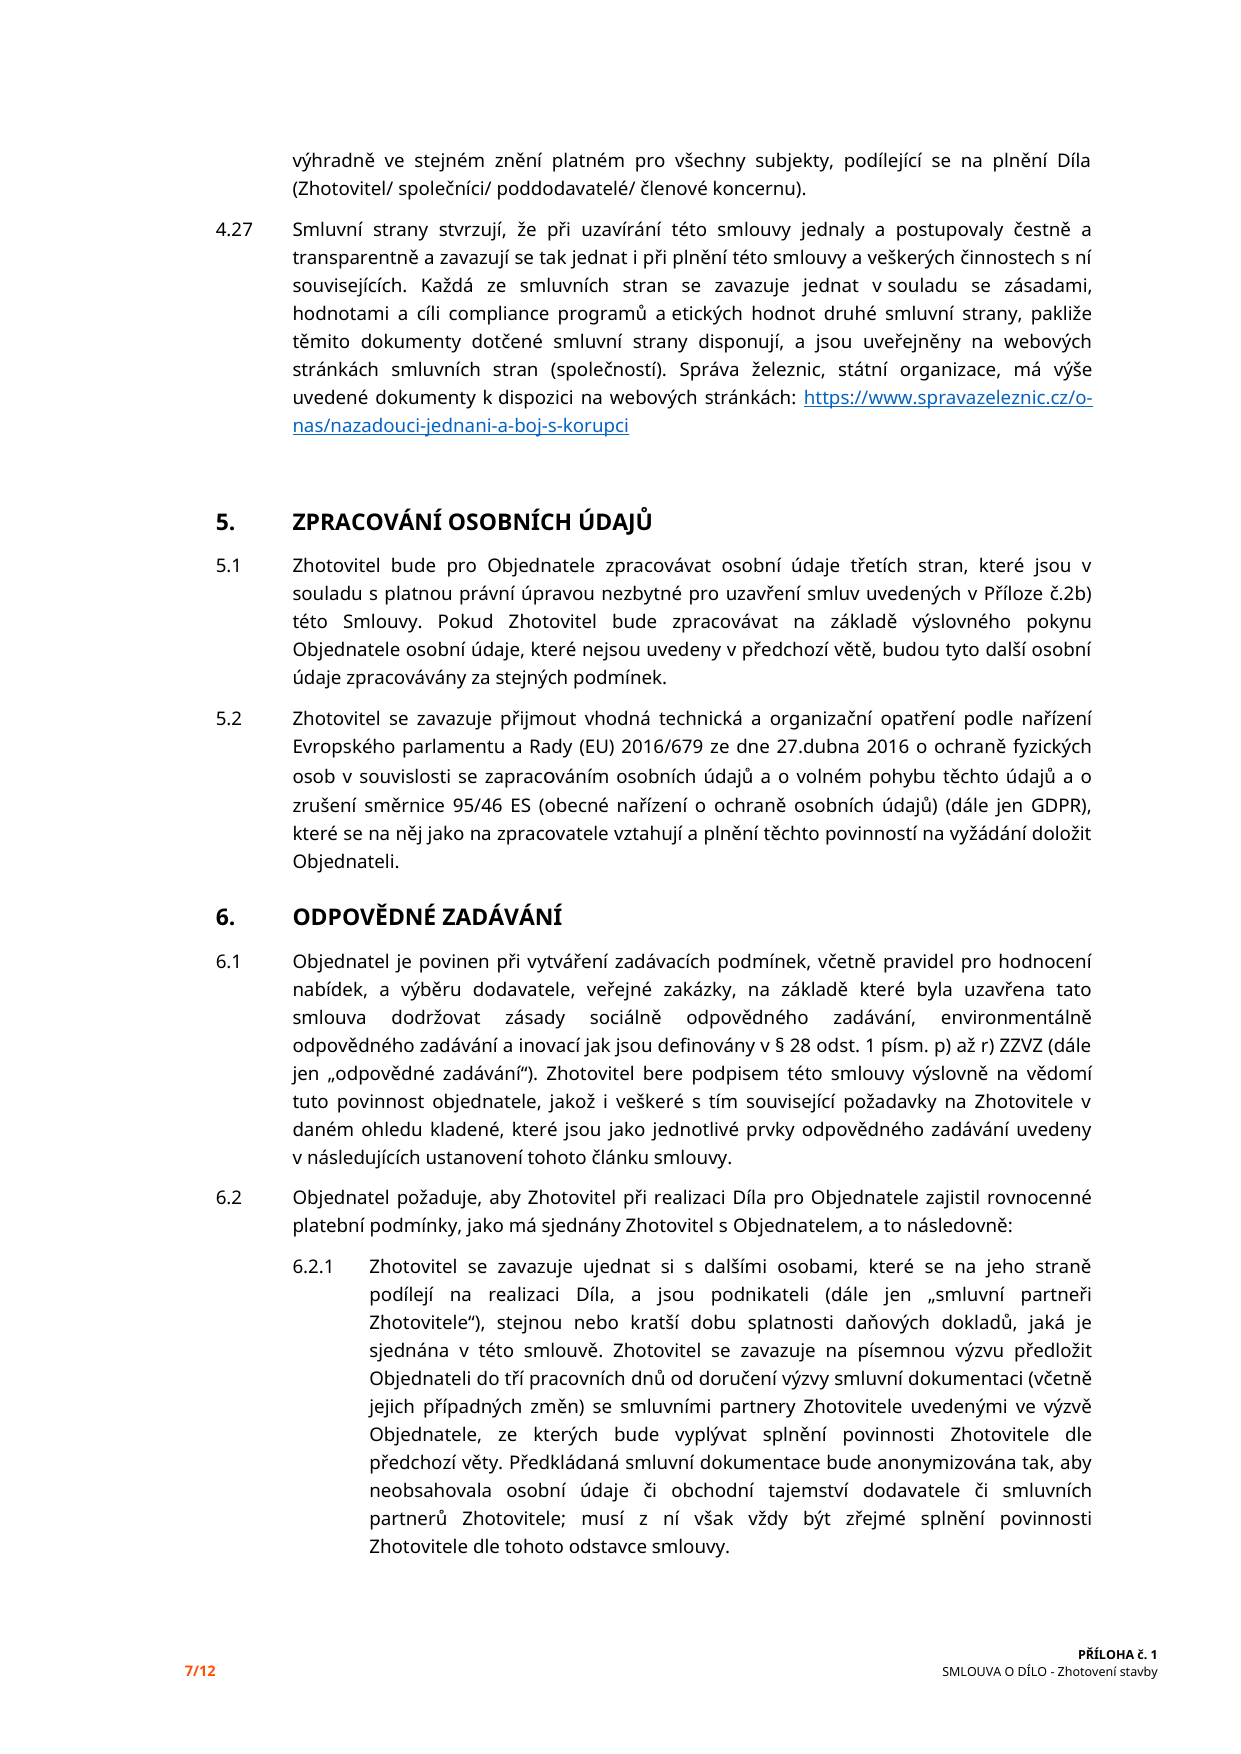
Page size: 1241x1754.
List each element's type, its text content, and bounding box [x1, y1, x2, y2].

text Zhotovitel bude pro Objednatele zpracovávat osobní údaje třetích stran, které jsou v souladu s platnou právní úpravou nezbytné pro uzavření smluv uvedených v Příloze č.2b) této Smlouvy. Pokud Zhotovitel bude zpracovávat na základě výslovného pokynu Objednatele osobní údaje, které nejsou uvedeny v předchozí větě, budou tyto další osobní údaje zpracovávány za stejných podmínek. [216, 553, 1093, 690]
text ODPOVĚDNÉ ZADÁVÁNÍ [216, 901, 1093, 932]
list Smluvní strany stvrzují, že při uzavírání této smlouvy jednaly a postupovaly čestně a transparentně a zavazují se tak jednat i při plnění této smlouvy a veškerých činnostech s ní souvisejících. Každá ze smluvních stran se zavazuje jednat v souladu se zásadami, hodnotami a cíli compliance programů a etických hodnot druhé smluvní strany, pakliže těmito dokumenty dotčené smluvní strany disponují, a jsou uveřejněny na webových stránkách smluvních stran (společností). Správa železnic, státní organizace, má výše uvedené dokumenty k dispozici na webových stránkách: https://www.spravazeleznic.cz/o-nas/nazadouci-jednani-a-boj-s-korupci [216, 216, 1093, 438]
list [292, 147, 1093, 201]
text Objednatel je povinen při vytváření zadávacích podmínek, včetně pravidel pro hodnocení nabídek, a výběru dodavatele, veřejné zakázky, na základě které byla uzavřena tato smlouva dodržovat zásady sociálně odpovědného zadávání, environmentálně odpovědného zadávání a inovací jak jsou definovány v § 28 odst. 1 písm. p) až r) ZZVZ (dále jen „odpovědné zadávání“). Zhotovitel bere podpisem této smlouvy výslovně na vědomí tuto povinnost objednatele, jakož i veškeré s tím související požadavky na Zhotovitele v daném ohledu kladené, které jsou jako jednotlivé prvky odpovědného zadávání uvedeny v následujících ustanovení tohoto článku smlouvy. [216, 948, 1093, 1169]
text ZPRACOVÁNÍ OSOBNÍCH ÚDAJŮ [216, 506, 1093, 537]
text Zhotovitel se zavazuje přijmout vhodná technická a organizační opatření podle nařízení Evropského parlamentu a Rady (EU) 2016/679 ze dne 27.dubna 2016 o ochraně fyzických osob v souvislosti se zapracováním osobních údajů a o volném pohybu těchto údajů a o zrušení směrnice 95/46 ES (obecné nařízení o ochraně osobních údajů) (dále jen GDPR), které se na něj jako na zpracovatele vztahují a plnění těchto povinností na vyžádání doložit Objednateli. [216, 705, 1093, 873]
text Zhotovitel se zavazuje ujednat si s dalšími osobami, které se na jeho straně podílejí na realizaci Díla, a jsou podnikateli (dále jen „smluvní partneři Zhotovitele“), stejnou nebo kratší dobu splatnosti daňových dokladů, jaká je sjednána v této smlouvě. Zhotovitel se zavazuje na písemnou výzvu předložit Objednateli do tří pracovních dnů od doručení výzvy smluvní dokumentaci (včetně jejich případných změn) se smluvními partnery Zhotovitele uvedenými ve výzvě Objednatele, ze kterých bude vyplývat splnění povinnosti Zhotovitele dle předchozí věty. Předkládaná smluvní dokumentace bude anonymizována tak, aby neobsahovala osobní údaje či obchodní tajemství dodavatele či smluvních partnerů Zhotovitele; musí z ní však vždy být zřejmé splnění povinnosti Zhotovitele dle tohoto odstavce smlouvy. [292, 1253, 1093, 1559]
text Objednatel požaduje, aby Zhotovitel při realizaci Díla pro Objednatele zajistil rovnocenné platební podmínky, jako má sjednány Zhotovitel s Objednatelem, a to následovně: [216, 1184, 1093, 1238]
